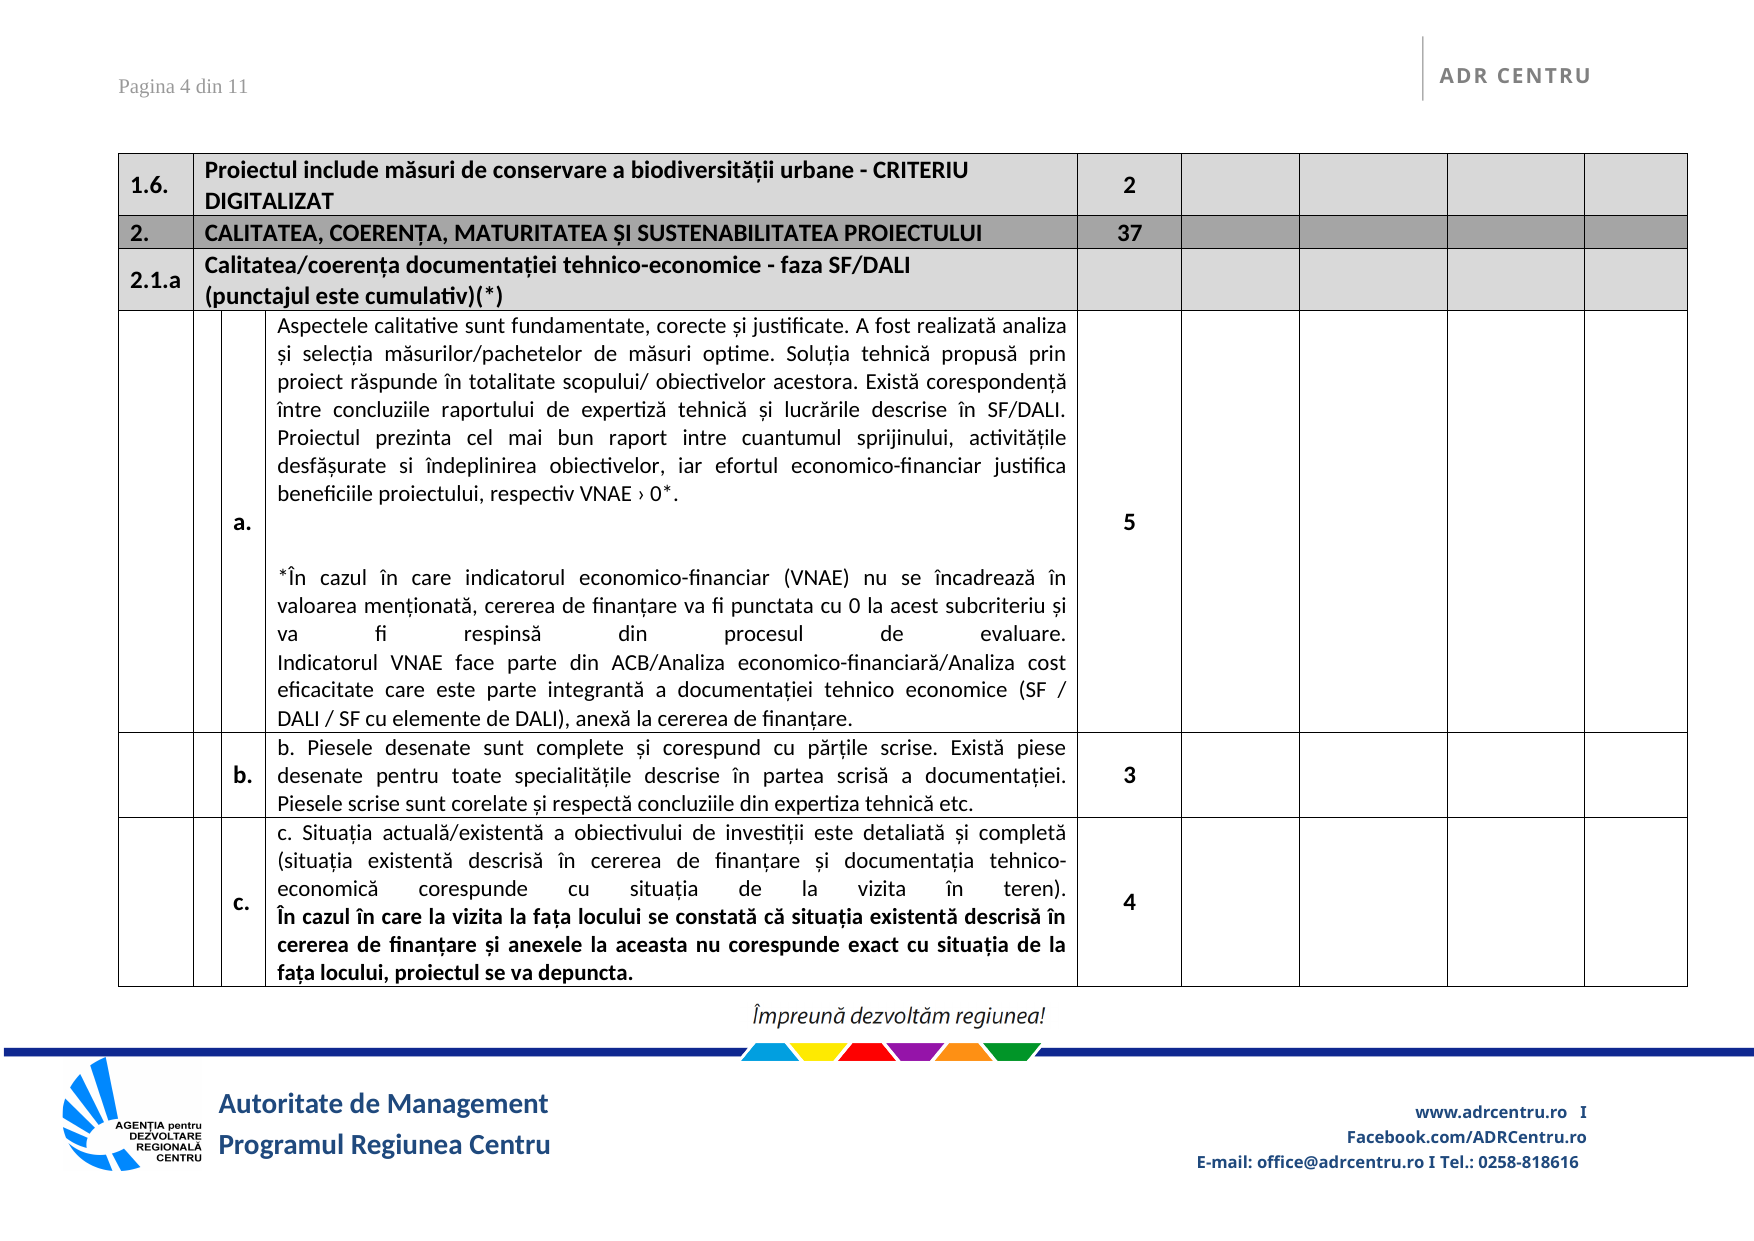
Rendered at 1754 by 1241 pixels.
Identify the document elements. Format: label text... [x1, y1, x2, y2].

table_cell [1448, 154, 1584, 215]
table_cell [1585, 818, 1687, 986]
table_cell [1448, 216, 1584, 248]
table_cell [119, 818, 193, 986]
table_cell 5 [1078, 311, 1181, 732]
table_cell a. [222, 311, 265, 732]
table_cell [1182, 154, 1299, 215]
table_cell [1448, 818, 1584, 986]
table_cell [1182, 733, 1299, 817]
table_cell [1300, 249, 1447, 310]
table_cell CALITATEA, COERENȚA, MATURITATEA ȘI SUSTENABILITATEA PROIECTULUI [194, 216, 1077, 248]
table_cell 2 [1078, 154, 1181, 215]
table_cell Aspectele calitative sunt fundamentate, corecte şi justificate. A fost realizată analiza și selecția măsurilor/pachetelor de măsuri optime. Soluția tehnică propusă prin proiect răspunde în totalitate scopului/ obiectivelor acestora. Există corespondență între concluziile raportului de expertiză tehnică şi lucrările descrise în SF/DALI. Proiectul prezinta cel mai bun raport intre cuantumul sprijinului, activitățile desfășurate si îndeplinirea obiectivelor, iar efortul economico-financiar justifica beneficiile proiectului, respectiv VNAE › 0*. *În cazul în care indicatorul economico-financiar (VNAE) nu se încadrează în valoarea menționată, cererea de finanțare va fi punctata cu 0 la acest subcriteriu și va fi respinsă din procesul de evaluare. Indicatorul VNAE face parte din ACB/Analiza economico-financiară/Analiza cost eficacitate care este parte integrantă a documentației tehnico economice (SF / DALI / SF cu elemente de DALI), anexă la cererea de finanțare. [266, 311, 1077, 732]
table_cell [1585, 216, 1687, 248]
table_cell [119, 311, 193, 732]
table_cell [1182, 818, 1299, 986]
table_cell c. Situația actuală/existentă a obiectivului de investiții este detaliată și completă (situația existentă descrisă în cererea de finanțare și documentația tehnico-economică corespunde cu situația de la vizita în teren). În cazul în care la vizita la faţa locului se constată că situaţia existentă descrisă în cererea de finanţare şi anexele la aceasta nu corespunde exact cu situaţia de la faţa locului, proiectul se va depuncta. [266, 818, 1077, 986]
picture [786, 1043, 1754, 1061]
table_cell [119, 733, 193, 817]
table_cell 2.1.a [119, 249, 193, 310]
table_cell [1448, 311, 1584, 732]
table_cell [1585, 311, 1687, 732]
table_cell [1300, 311, 1447, 732]
table_cell [194, 733, 221, 817]
table_cell [1585, 249, 1687, 310]
table_cell [1300, 154, 1447, 215]
table_cell [1078, 249, 1181, 310]
table_cell 4 [1078, 818, 1181, 986]
table_cell [1448, 733, 1584, 817]
table_cell [1182, 216, 1299, 248]
table_cell c. [222, 818, 265, 986]
picture [739, 1002, 1059, 1029]
table_cell [1300, 733, 1447, 817]
table_cell Proiectul include măsuri de conservare a biodiversității urbane - CRITERIU DIGITALIZAT [194, 154, 1077, 215]
table_cell [1585, 154, 1687, 215]
table_cell [1300, 818, 1447, 986]
table_cell [1182, 249, 1299, 310]
picture [3, 1043, 754, 1171]
table_cell 3 [1078, 733, 1181, 817]
table_cell 37 [1078, 216, 1181, 248]
table_cell [194, 818, 221, 986]
table_cell b. Piesele desenate sunt complete şi corespund cu părțile scrise. Există piese desenate pentru toate specialitățile descrise în partea scrisă a documentației. Piesele scrise sunt corelate și respectă concluziile din expertiza tehnică etc. [266, 733, 1077, 817]
table_cell 1.6. [119, 154, 193, 215]
table_cell [194, 311, 221, 732]
table_cell b. [222, 733, 265, 817]
table_cell [1448, 249, 1584, 310]
table_cell Calitatea/coerența documentației tehnico-economice - faza SF/DALI (punctajul este cumulativ)(*) [194, 249, 1077, 310]
table_cell 2. [119, 216, 193, 248]
table_cell [1182, 311, 1299, 732]
table_cell [1585, 733, 1687, 817]
table_cell [1300, 216, 1447, 248]
